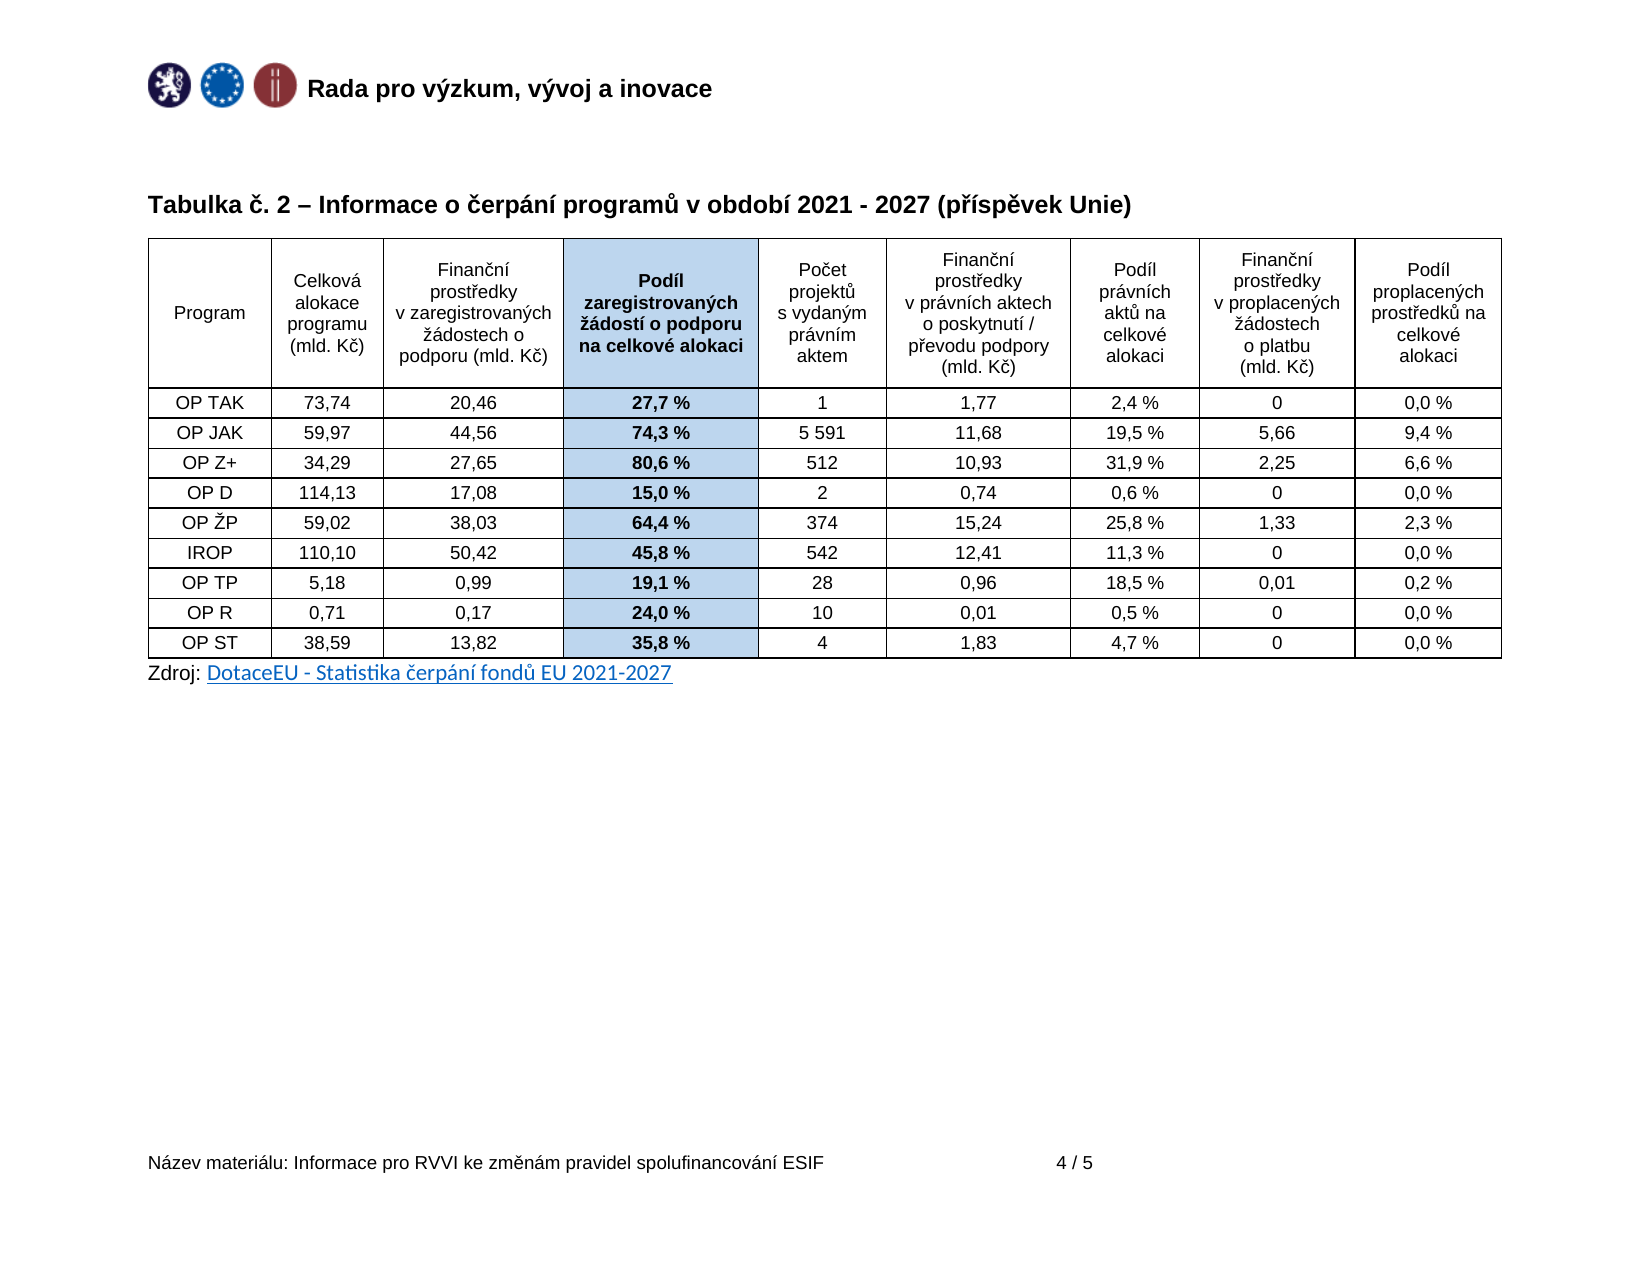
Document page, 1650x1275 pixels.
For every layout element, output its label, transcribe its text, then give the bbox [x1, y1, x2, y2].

table_cell 31,9 % [1071, 449, 1199, 477]
table_cell 13,82 [384, 629, 563, 657]
table_cell 0 [1200, 389, 1354, 417]
table_cell 0,01 [1200, 569, 1354, 597]
table_cell 1,77 [887, 389, 1070, 417]
table_cell 19,5 % [1071, 419, 1199, 447]
table_cell 0,74 [887, 479, 1070, 507]
table_cell 12,41 [887, 539, 1070, 567]
table_cell OP D [149, 479, 271, 507]
table_cell 27,7 % [564, 389, 758, 417]
table_cell 110,10 [272, 539, 383, 567]
table_cell 74,3 % [564, 419, 758, 447]
table_cell 5 591 [759, 419, 886, 447]
table_cell 1,83 [887, 629, 1070, 657]
table_cell 0 [1200, 629, 1354, 657]
table_header Finanční prostředky v zaregistrovaných žádostech o podporu (mld. Kč) [384, 239, 563, 387]
table_cell 15,0 % [564, 479, 758, 507]
picture [147, 62, 298, 109]
table_cell 11,68 [887, 419, 1070, 447]
table_cell IROP [149, 539, 271, 567]
table_cell 0 [1200, 599, 1354, 627]
table_cell 38,03 [384, 509, 563, 537]
table_cell 0 [1200, 479, 1354, 507]
table_cell 4 [759, 629, 886, 657]
table_cell 0 [1200, 539, 1354, 567]
table_cell 80,6 % [564, 449, 758, 477]
text Zdroj: DotaceEU - Statistika čerpání fondů EU 2021-2027 [148, 659, 1502, 687]
table_cell 0,0 % [1356, 539, 1501, 567]
table_cell OP Z+ [149, 449, 271, 477]
table_cell 19,1 % [564, 569, 758, 597]
table_cell OP ŽP [149, 509, 271, 537]
table_cell 542 [759, 539, 886, 567]
table_header Podíl právních aktů na celkové alokaci [1071, 239, 1199, 387]
table_cell 2,25 [1200, 449, 1354, 477]
table_cell 374 [759, 509, 886, 537]
table_cell 0,0 % [1356, 389, 1501, 417]
table_cell 17,08 [384, 479, 563, 507]
table_header Počet projektů s vydaným právním aktem [759, 239, 886, 387]
table_cell 0,01 [887, 599, 1070, 627]
table_cell 0,71 [272, 599, 383, 627]
table_cell 24,0 % [564, 599, 758, 627]
table_cell 0,5 % [1071, 599, 1199, 627]
table_cell 59,97 [272, 419, 383, 447]
table_cell 6,6 % [1356, 449, 1501, 477]
table_cell 64,4 % [564, 509, 758, 537]
table_cell 2 [759, 479, 886, 507]
table_header Celková alokace programu (mld. Kč) [272, 239, 383, 387]
table_cell OP TAK [149, 389, 271, 417]
table_cell 20,46 [384, 389, 563, 417]
table_cell 18,5 % [1071, 569, 1199, 597]
table_cell 512 [759, 449, 886, 477]
table_cell 50,42 [384, 539, 563, 567]
table_cell 0,6 % [1071, 479, 1199, 507]
table_cell 5,66 [1200, 419, 1354, 447]
table_cell 44,56 [384, 419, 563, 447]
table_cell 11,3 % [1071, 539, 1199, 567]
table_cell 27,65 [384, 449, 563, 477]
table_cell OP TP [149, 569, 271, 597]
table_cell OP JAK [149, 419, 271, 447]
table_cell 1 [759, 389, 886, 417]
table_cell 25,8 % [1071, 509, 1199, 537]
table_header Program [149, 239, 271, 387]
table_cell 5,18 [272, 569, 383, 597]
table_cell 73,74 [272, 389, 383, 417]
table_cell 34,29 [272, 449, 383, 477]
table_cell 28 [759, 569, 886, 597]
table_cell 10 [759, 599, 886, 627]
table_cell 0,96 [887, 569, 1070, 597]
table_header Finanční prostředky v právních aktech o poskytnutí / převodu podpory (mld. Kč) [887, 239, 1070, 387]
table_cell 45,8 % [564, 539, 758, 567]
table_cell 0,0 % [1356, 629, 1501, 657]
table_cell 59,02 [272, 509, 383, 537]
table_cell 0,0 % [1356, 479, 1501, 507]
table_cell 35,8 % [564, 629, 758, 657]
table_cell 9,4 % [1356, 419, 1501, 447]
table_cell 1,33 [1200, 509, 1354, 537]
table_cell 0,99 [384, 569, 563, 597]
text Tabulka č. 2 – Informace o čerpání programů v období 2021 - 2027 (příspěvek Unie) [148, 190, 1502, 218]
table_header Podíl proplacených prostředků na celkové alokaci [1356, 239, 1501, 387]
table_cell 0,0 % [1356, 599, 1501, 627]
table_cell 114,13 [272, 479, 383, 507]
table_header Podíl zaregistrovaných žádostí o podporu na celkové alokaci [564, 239, 758, 387]
table_header Finanční prostředky v proplacených žádostech o platbu (mld. Kč) [1200, 239, 1354, 387]
table_cell 15,24 [887, 509, 1070, 537]
table_cell OP ST [149, 629, 271, 657]
table_cell 4,7 % [1071, 629, 1199, 657]
table_cell 10,93 [887, 449, 1070, 477]
table_cell 38,59 [272, 629, 383, 657]
table_cell 2,3 % [1356, 509, 1501, 537]
table_cell OP R [149, 599, 271, 627]
table_cell 0,2 % [1356, 569, 1501, 597]
table_cell 0,17 [384, 599, 563, 627]
table_cell 2,4 % [1071, 389, 1199, 417]
